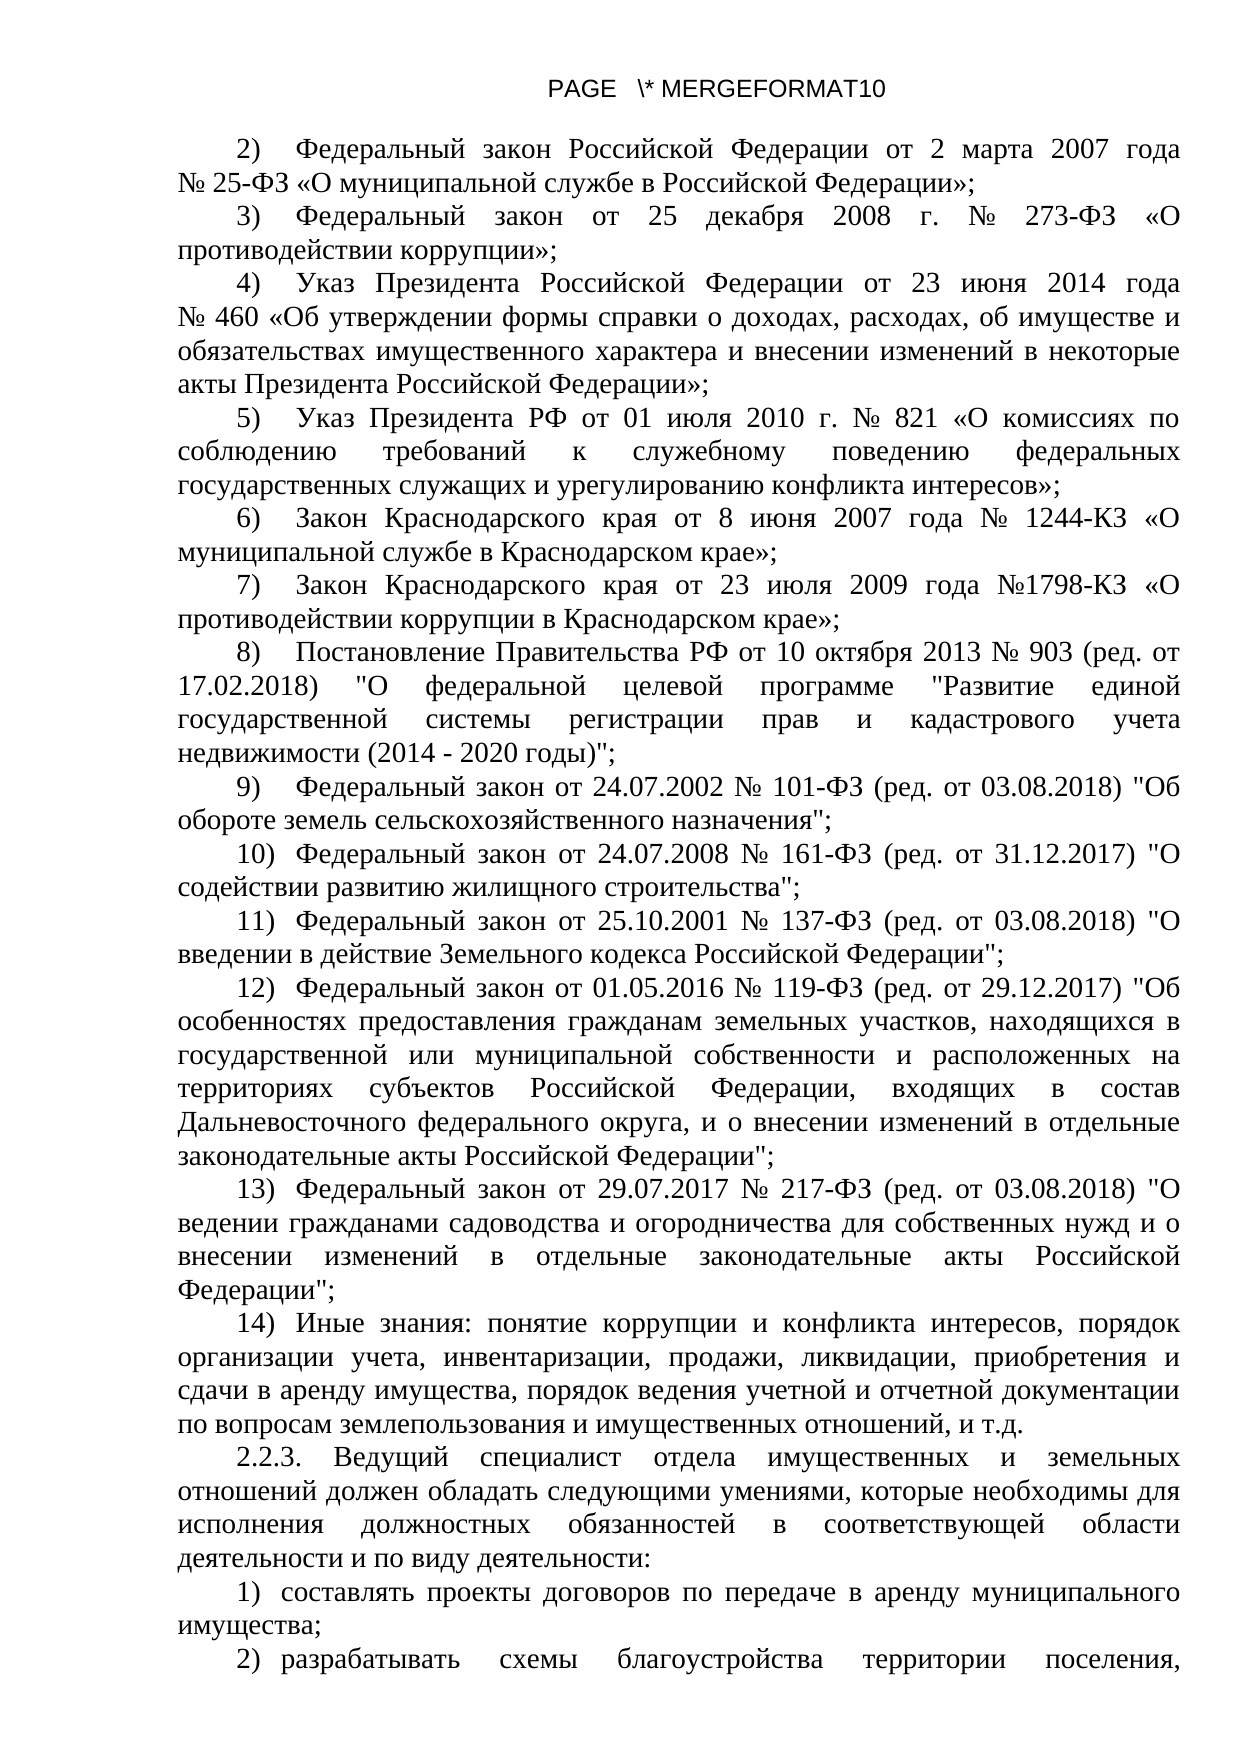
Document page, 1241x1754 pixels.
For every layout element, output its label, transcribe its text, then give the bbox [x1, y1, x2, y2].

list Постановление Правительства РФ от 10 октября 2013 № 903 (ред. от 17.02.2018) "О федеральной целевой программе "Развитие единой государственной системы регистрации прав и кадастрового учета недвижимости (2014 - 2020 годы)"; [177, 634, 1181, 769]
list Федеральный закон от 01.05.2016 № 119-ФЗ (ред. от 29.12.2017) "Об особенностях предоставления гражданам земельных участков, находящихся в государственной или муниципальной собственности и расположенных на территориях субъектов Российской Федерации, входящих в состав Дальневосточного федерального округа, и о внесении изменений в отдельные законодательные акты Российской Федерации"; [177, 970, 1181, 1171]
list Указ Президента Российской Федерации от 23 июня 2014 года № 460 «Об утверждении формы справки о доходах, расходах, об имуществе и обязательствах имущественного характера и внесении изменений в некоторые акты Президента Российской Федерации»; [177, 266, 1181, 400]
list составлять проекты договоров по передаче в аренду муниципального имущества; [177, 1574, 1181, 1641]
list Закон Краснодарского края от 8 июня 2007 года № 1244-КЗ «О муниципальной службе в Краснодарском крае»; [177, 500, 1181, 567]
list Федеральный закон от 25.10.2001 № 137-ФЗ (ред. от 03.08.2018) "О введении в действие Земельного кодекса Российской Федерации"; [177, 903, 1181, 970]
list Закон Краснодарского края от 23 июля 2009 года №1798-КЗ «О противодействии коррупции в Краснодарском крае»; [177, 567, 1181, 634]
list Иные знания: понятие коррупции и конфликта интересов, порядок организации учета, инвентаризации, продажи, ликвидации, приобретения и сдачи в аренду имущества, порядок ведения учетной и отчетной документации по вопросам землепользования и имущественных отношений, и т.д. [177, 1305, 1181, 1439]
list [177, 1641, 1181, 1674]
list Федеральный закон от 25 декабря 2008 г. № 273-ФЗ «О противодействии коррупции»; [177, 198, 1181, 266]
list Федеральный закон от 24.07.2008 № 161-ФЗ (ред. от 31.12.2017) "О содействии развитию жилищного строительства"; [177, 836, 1181, 903]
list Федеральный закон от 24.07.2002 № 101-ФЗ (ред. от 03.08.2018) "Об обороте земель сельскохозяйственного назначения"; [177, 769, 1181, 836]
list Федеральный закон Российской Федерации от 2 марта 2007 года № 25-ФЗ «О муниципальной службе в Российской Федерации»; [177, 131, 1181, 198]
list Федеральный закон от 29.07.2017 № 217-ФЗ (ред. от 03.08.2018) "О ведении гражданами садоводства и огородничества для собственных нужд и о внесении изменений в отдельные законодательные акты Российской Федерации"; [177, 1171, 1181, 1305]
text 2.2.3. Ведущий специалист отдела имущественных и земельных отношений должен обладать следующими умениями, которые необходимы для исполнения должностных обязанностей в соответствующей области деятельности и по виду деятельности: [177, 1439, 1181, 1574]
list Указ Президента РФ от 01 июля 2010 г. № 821 «О комиссиях по соблюдению требований к служебному поведению федеральных государственных служащих и урегулированию конфликта интересов»; [177, 400, 1181, 500]
